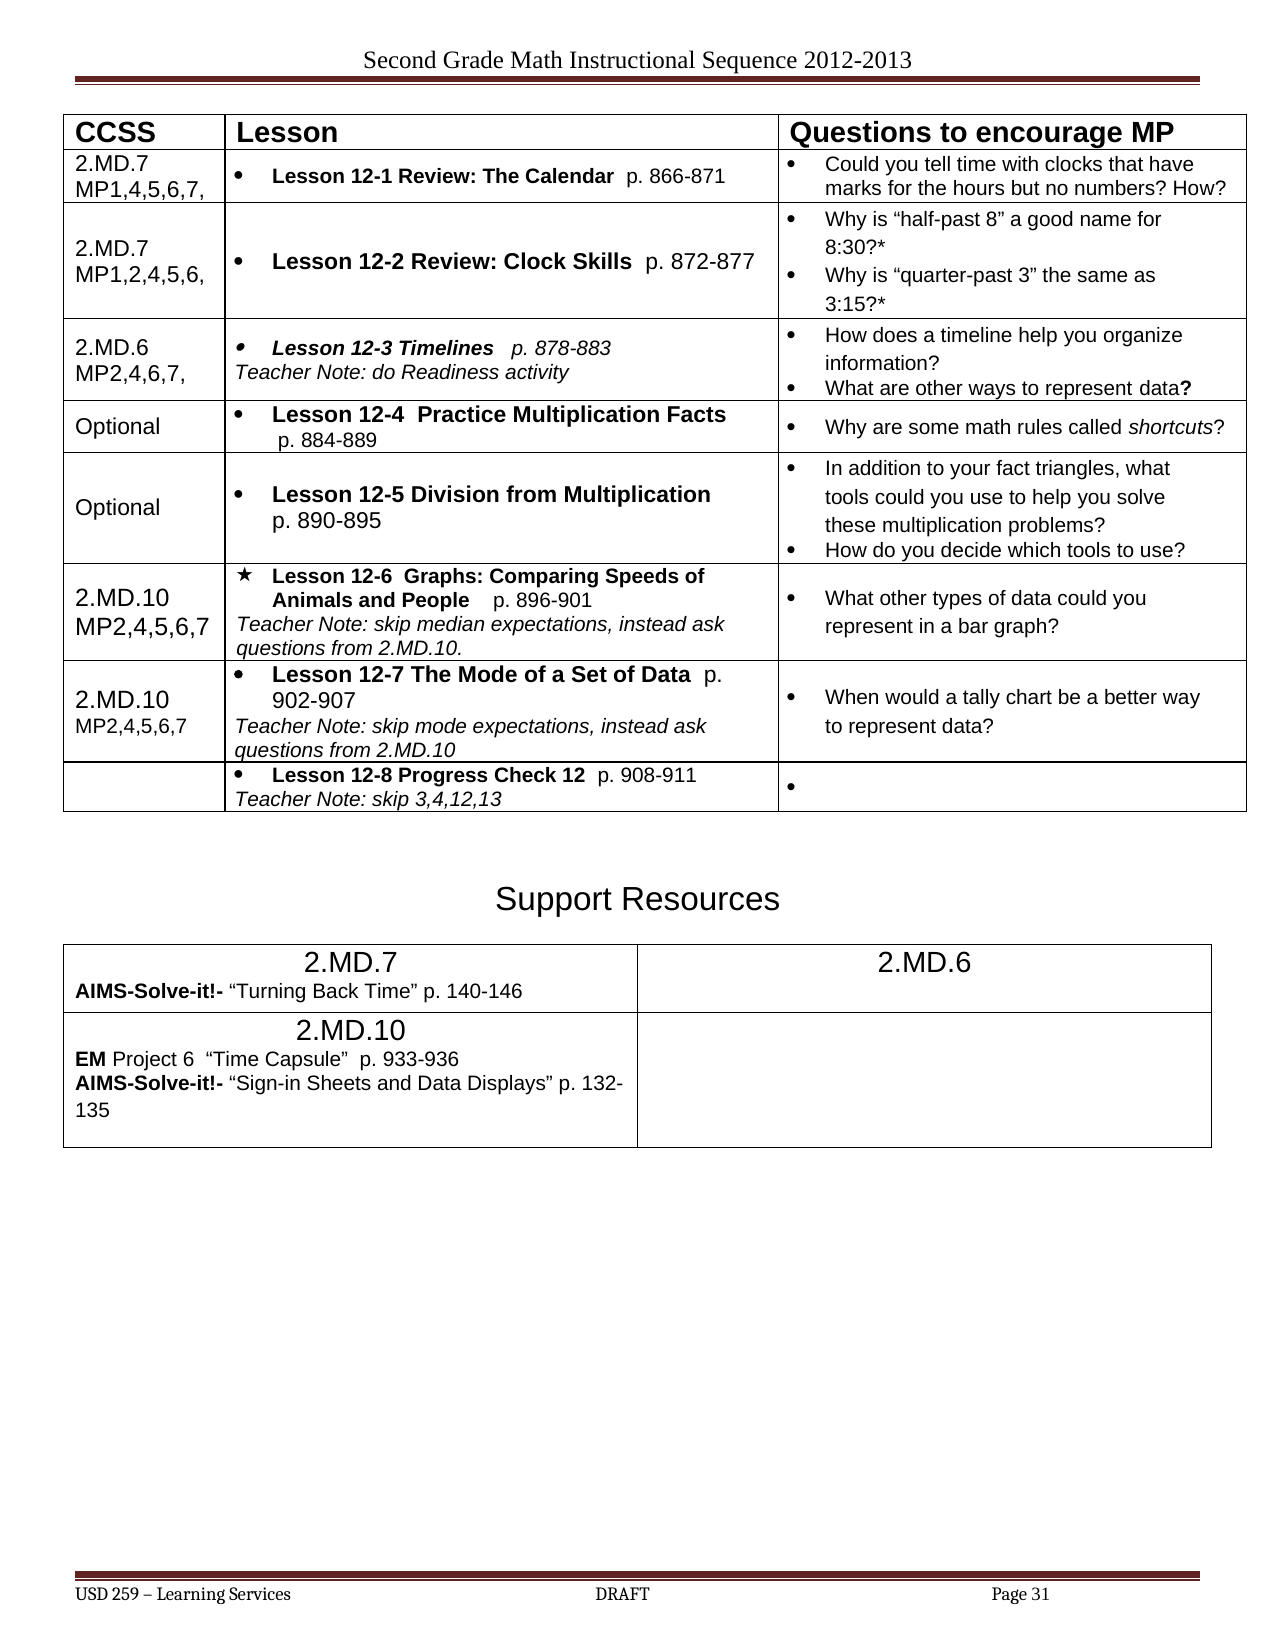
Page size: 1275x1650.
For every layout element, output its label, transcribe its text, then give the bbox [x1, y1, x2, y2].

table_cell [638, 1013, 1211, 1147]
table_cell What other types of data could you represent in a bar graph? [779, 564, 1246, 660]
table_cell Lesson 12-1 Review: The Calendar p. 866-871 [226, 150, 778, 202]
table_cell [64, 763, 224, 811]
table_header Questions to encourage MP [779, 115, 1246, 148]
table_cell Lesson 12-8 Progress Check 12 p. 908-911 Teacher Note: skip 3,4,12,13 [226, 763, 778, 811]
table_cell Lesson 12-4 Practice Multiplication Facts p. 884-889 [226, 401, 778, 452]
table_cell 2.MD.6 MP2,4,6,7, [64, 319, 224, 400]
table_cell Lesson 12-7 The Mode of a Set of Data p. 902-907 Teacher Note: skip mode expectations, instead ask questions from 2.MD.10 [226, 661, 778, 761]
table_cell Optional [64, 401, 224, 452]
table_cell Lesson 12-5 Division from Multiplication p. 890-895 [226, 453, 778, 562]
table_cell When would a tally chart be a better way to represent data? [779, 661, 1246, 761]
table_cell Could you tell time with clocks that have marks for the hours but no numbers? How? [779, 150, 1246, 202]
table_header CCSS [64, 115, 224, 148]
table_cell 2.MD.10 EM Project 6 “Time Capsule” p. 933-936 AIMS-Solve-it!- “Sign-in Sheets and Data Displays” p. 132-135 [64, 1013, 637, 1147]
table_cell 2.MD.7 MP1,2,4,5,6, [64, 203, 224, 318]
table_cell Why are some math rules called shortcuts? [779, 401, 1246, 452]
table_cell How does a timeline help you organize information? What are other ways to represent data? [779, 319, 1246, 400]
table_header 2.MD.6 [638, 945, 1211, 1012]
table_cell Lesson 12-2 Review: Clock Skills p. 872-877 [226, 203, 778, 318]
table_header Lesson [226, 115, 778, 148]
table_cell [779, 763, 1246, 811]
table_cell 2.MD.10 MP2,4,5,6,7 [64, 661, 224, 761]
text Support Resources [75, 879, 1200, 917]
table_header 2.MD.7 AIMS-Solve-it!- “Turning Back Time” p. 140-146 [64, 945, 637, 1012]
table_cell In addition to your fact triangles, what tools could you use to help you solve these multiplication problems? How do you decide which tools to use? [779, 453, 1246, 562]
table_cell Lesson 12-6 Graphs: Comparing Speeds of Animals and People p. 896-901 Teacher Note: skip median expectations, instead ask questions from 2.MD.10. [226, 564, 778, 660]
table_cell Optional [64, 453, 224, 562]
table_cell Lesson 12-3 Timelines p. 878-883 Teacher Note: do Readiness activity [226, 319, 778, 400]
table_cell 2.MD.7 MP1,4,5,6,7, [64, 150, 224, 202]
table_cell Why is “half-past 8” a good name for 8:30?* Why is “quarter-past 3” the same as 3:15?* [779, 203, 1246, 318]
table_cell 2.MD.10 MP2,4,5,6,7 [64, 564, 224, 660]
